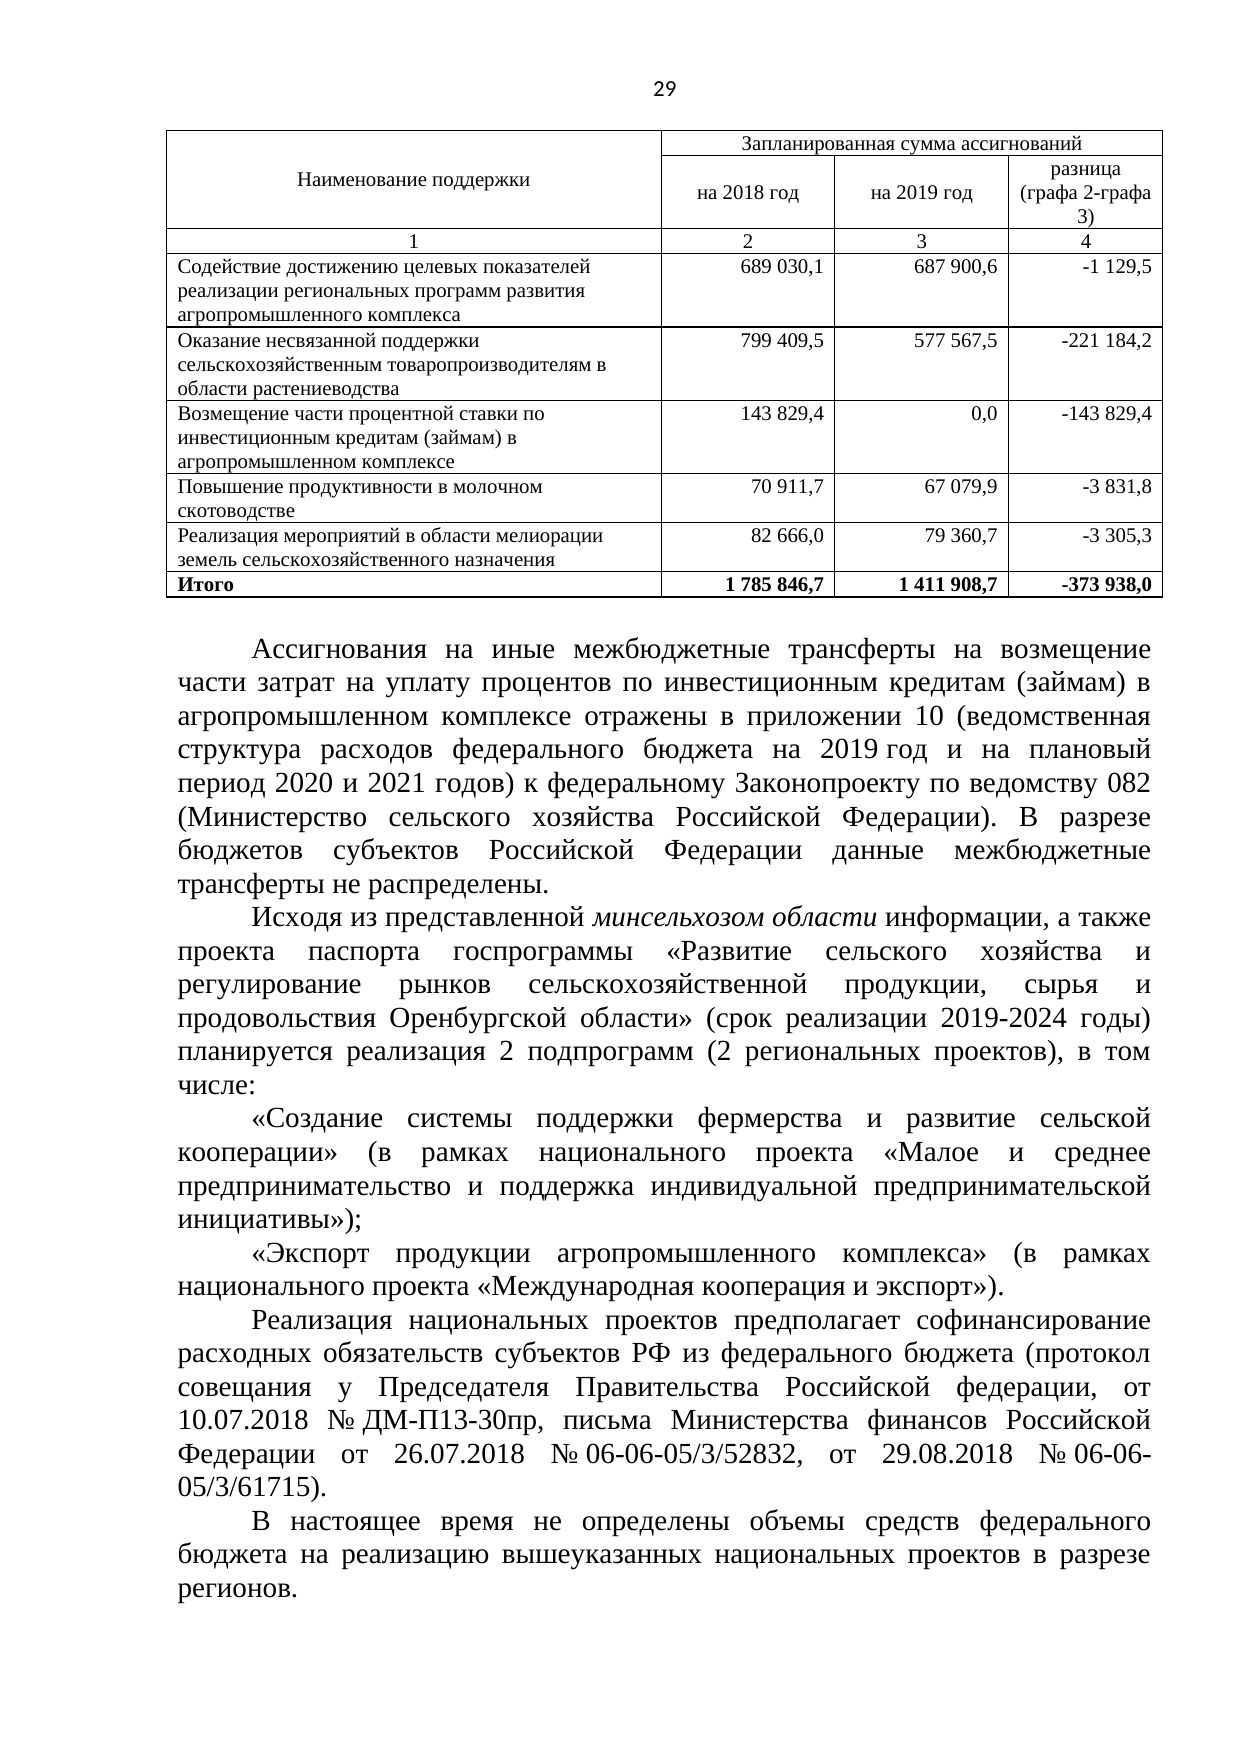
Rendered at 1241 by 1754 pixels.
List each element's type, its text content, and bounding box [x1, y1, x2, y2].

table_cell -3 305,3 [1009, 523, 1162, 571]
table_cell 1 [167, 229, 661, 253]
table_cell на 2019 год [835, 156, 1008, 228]
table_cell 689 030,1 [662, 254, 834, 326]
table_cell на 2018 год [662, 156, 834, 228]
table_cell 1 411 908,7 [835, 572, 1008, 596]
table_cell 82 666,0 [662, 523, 834, 571]
table_cell 4 [1009, 229, 1162, 253]
table_cell Возмещение части процентной ставки по инвестиционным кредитам (займам) в агропромышленном комплексе [167, 401, 661, 473]
text «Создание системы поддержки фермерства и развитие сельской кооперации» (в рамках национального проекта «Малое и среднее предпринимательство и поддержка индивидуальной предпринимательской инициативы»); [177, 1101, 1152, 1235]
table_cell 70 911,7 [662, 474, 834, 522]
table_header Запланированная сумма ассигнований [662, 131, 1162, 155]
table_cell 143 829,4 [662, 401, 834, 473]
table_cell 79 360,7 [835, 523, 1008, 571]
text «Экспорт продукции агропромышленного комплекса» (в рамках национального проекта «Международная кооперация и экспорт»). [177, 1235, 1152, 1302]
table_cell -221 184,2 [1009, 328, 1162, 400]
table_cell -3 831,8 [1009, 474, 1162, 522]
table_cell 577 567,5 [835, 328, 1008, 400]
table_cell 1 785 846,7 [662, 572, 834, 596]
table_cell Итого [167, 572, 661, 596]
table_cell 2 [662, 229, 834, 253]
table_cell -1 129,5 [1009, 254, 1162, 326]
text Ассигнования на иные межбюджетные трансферты на возмещение части затрат на уплату процентов по инвестиционным кредитам (займам) в агропромышленном комплексе отражены в приложении 10 (ведомственная структура расходов федерального бюджета на 2019 год и на плановый период 2020 и 2021 годов) к федеральному Законопроекту по ведомству 082 (Министерство сельского хозяйства Российской Федерации). В разрезе бюджетов субъектов Российской Федерации данные межбюджетные трансферты не распределены. [177, 631, 1152, 899]
text В настоящее время не определены объемы средств федерального бюджета на реализацию вышеуказанных национальных проектов в разрезе регионов. [177, 1503, 1152, 1604]
table_cell 687 900,6 [835, 254, 1008, 326]
table_cell Реализация мероприятий в области мелиорации земель сельскохозяйственного назначения [167, 523, 661, 571]
table_cell -143 829,4 [1009, 401, 1162, 473]
table_cell Повышение продуктивности в молочном скотоводстве [167, 474, 661, 522]
table_cell 67 079,9 [835, 474, 1008, 522]
table_cell 3 [835, 229, 1008, 253]
table_cell 799 409,5 [662, 328, 834, 400]
table_header Наименование поддержки [167, 131, 661, 228]
text Реализация национальных проектов предполагает софинансирование расходных обязательств субъектов РФ из федерального бюджета (протокол совещания у Председателя Правительства Российской федерации, от 10.07.2018 № ДМ-П13-30пр, письма Министерства финансов Российской Федерации от 26.07.2018 № 06-06-05/3/52832, от 29.08.2018 № 06-06-05/3/61715). [177, 1302, 1152, 1503]
table_cell разница (графа 2-графа 3) [1009, 156, 1162, 228]
text Исходя из представленной минсельхозом области информации, а также проекта паспорта госпрограммы «Развитие сельского хозяйства и регулирование рынков сельскохозяйственной продукции, сырья и продовольствия Оренбургской области» (срок реализации 2019-2024 годы) планируется реализация 2 подпрограмм (2 региональных проектов), в том числе: [177, 899, 1152, 1101]
table_cell -373 938,0 [1009, 572, 1162, 596]
table_cell Оказание несвязанной поддержки сельскохозяйственным товаропроизводителям в области растениеводства [167, 328, 661, 400]
table_cell 0,0 [835, 401, 1008, 473]
table_cell Содействие достижению целевых показателей реализации региональных программ развития агропромышленного комплекса [167, 254, 661, 326]
